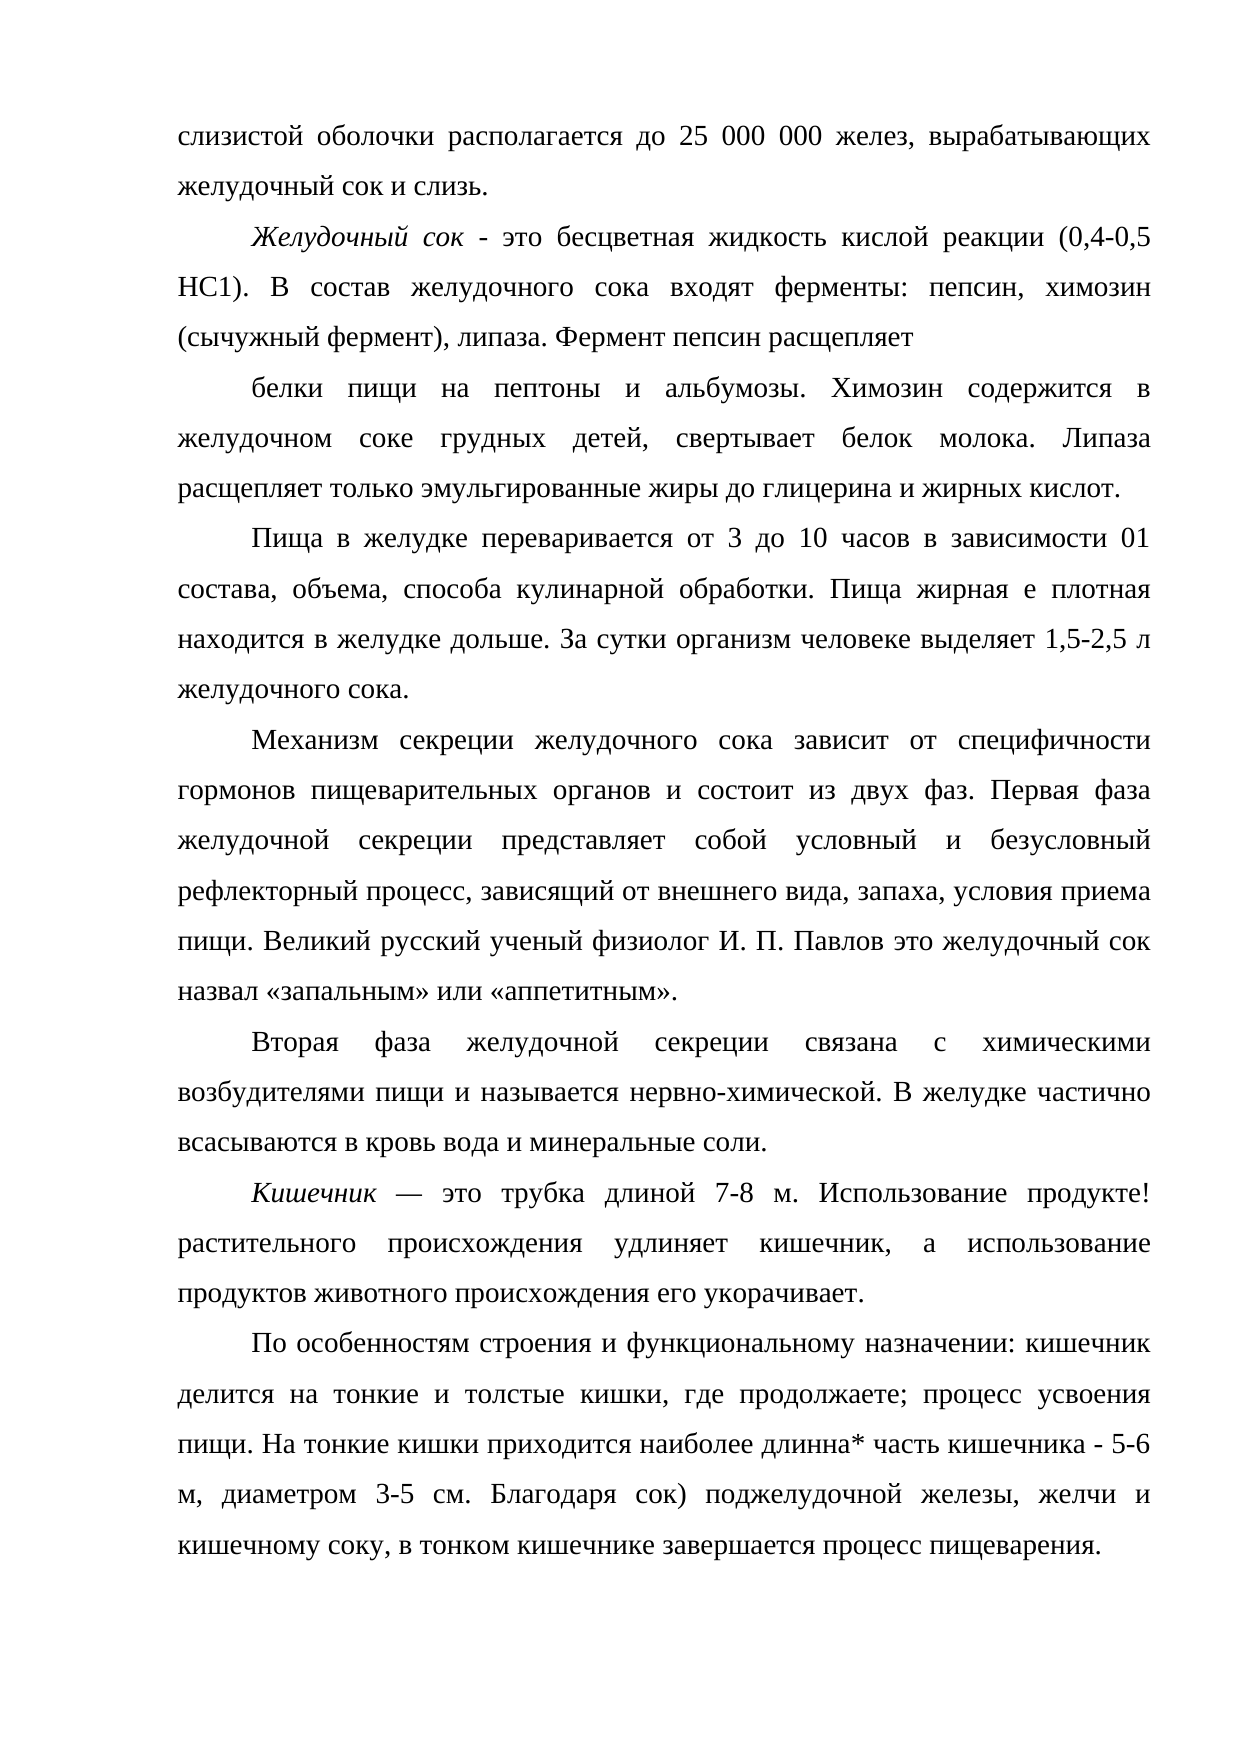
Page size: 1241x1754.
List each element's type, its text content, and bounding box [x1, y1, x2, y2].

text белки пищи на пептоны и альбумозы. Химозин содержится в желудочном соке грудных детей, свертывает белок молока. Липаза расщепляет только эмульгированные жиры до глицерина и жирных кислот. [177, 370, 1152, 504]
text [177, 118, 1152, 202]
text Кишечник — это трубка длиной 7-. Использование продукте! растительного происхождения удлиняет кишечник, а использование продуктов животного происхождения его укорачивает. [177, 1175, 1152, 1309]
text Механизм секреции желудочного сока зависит от специфичности гормонов пищеварительных органов и состоит из двух фаз. Первая фаза желудочной секреции представляет собой условный и безусловный рефлекторный процесс, зависящий от внешнего вида, запаха, условия приема пищи. Великий русский ученый физиолог И. П. Павлов это желудочный сок назвал «запальным» или «аппетитным». [177, 722, 1152, 1007]
text Желудочный сок - это бесцветная жидкость кислой реакции (0,4-0,5 НС1). В состав желудочного сока входят ферменты: пепсин, химозин (сычужный фермент), липаза. Фермент пепсин расщепляет [177, 219, 1152, 353]
text По особенностям строения и функциональному назначении: кишечник делится на тонкие и толстые кишки, где продолжаете; процесс усвоения пищи. На тонкие кишки приходится наиболее длинна* часть кишечника - 5-, диаметром 3-. Благодаря сок) поджелудочной железы, желчи и кишечному соку, в тонком кишечнике завершается процесс пищеварения. [177, 1326, 1152, 1560]
text Пища в желудке переваривается от 3 до 10 часов в зависимости 01 состава, объема, способа кулинарной обработки. Пища жирная е плотная находится в желудке дольше. За сутки организм человеке выделяет 1,5- желудочного сока. [177, 521, 1152, 705]
text Вторая фаза желудочной секреции связана с химическими возбудителями пищи и называется нервно-химической. В желудке частично всасываются в кровь вода и минеральные соли. [177, 1024, 1152, 1158]
